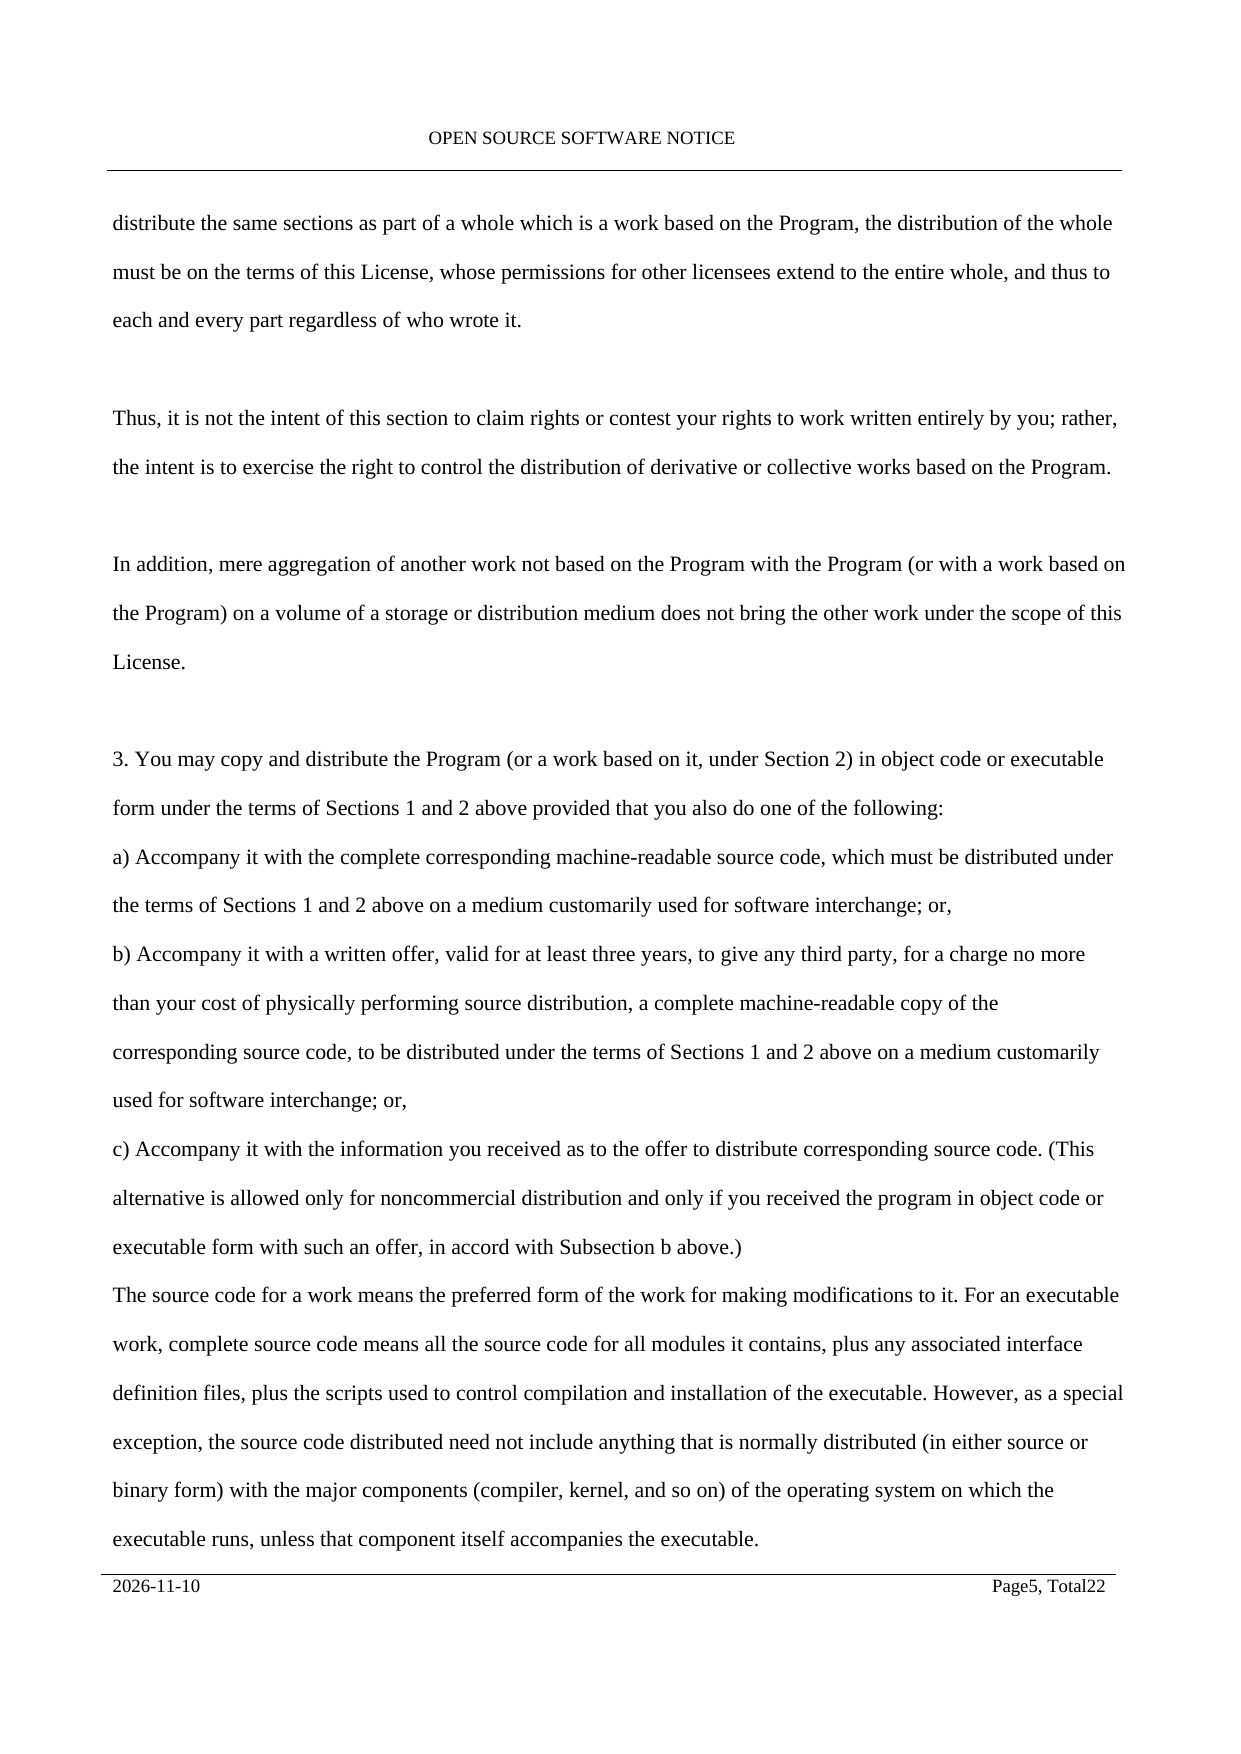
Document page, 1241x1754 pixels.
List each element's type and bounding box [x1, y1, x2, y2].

text [112, 206, 1128, 1555]
